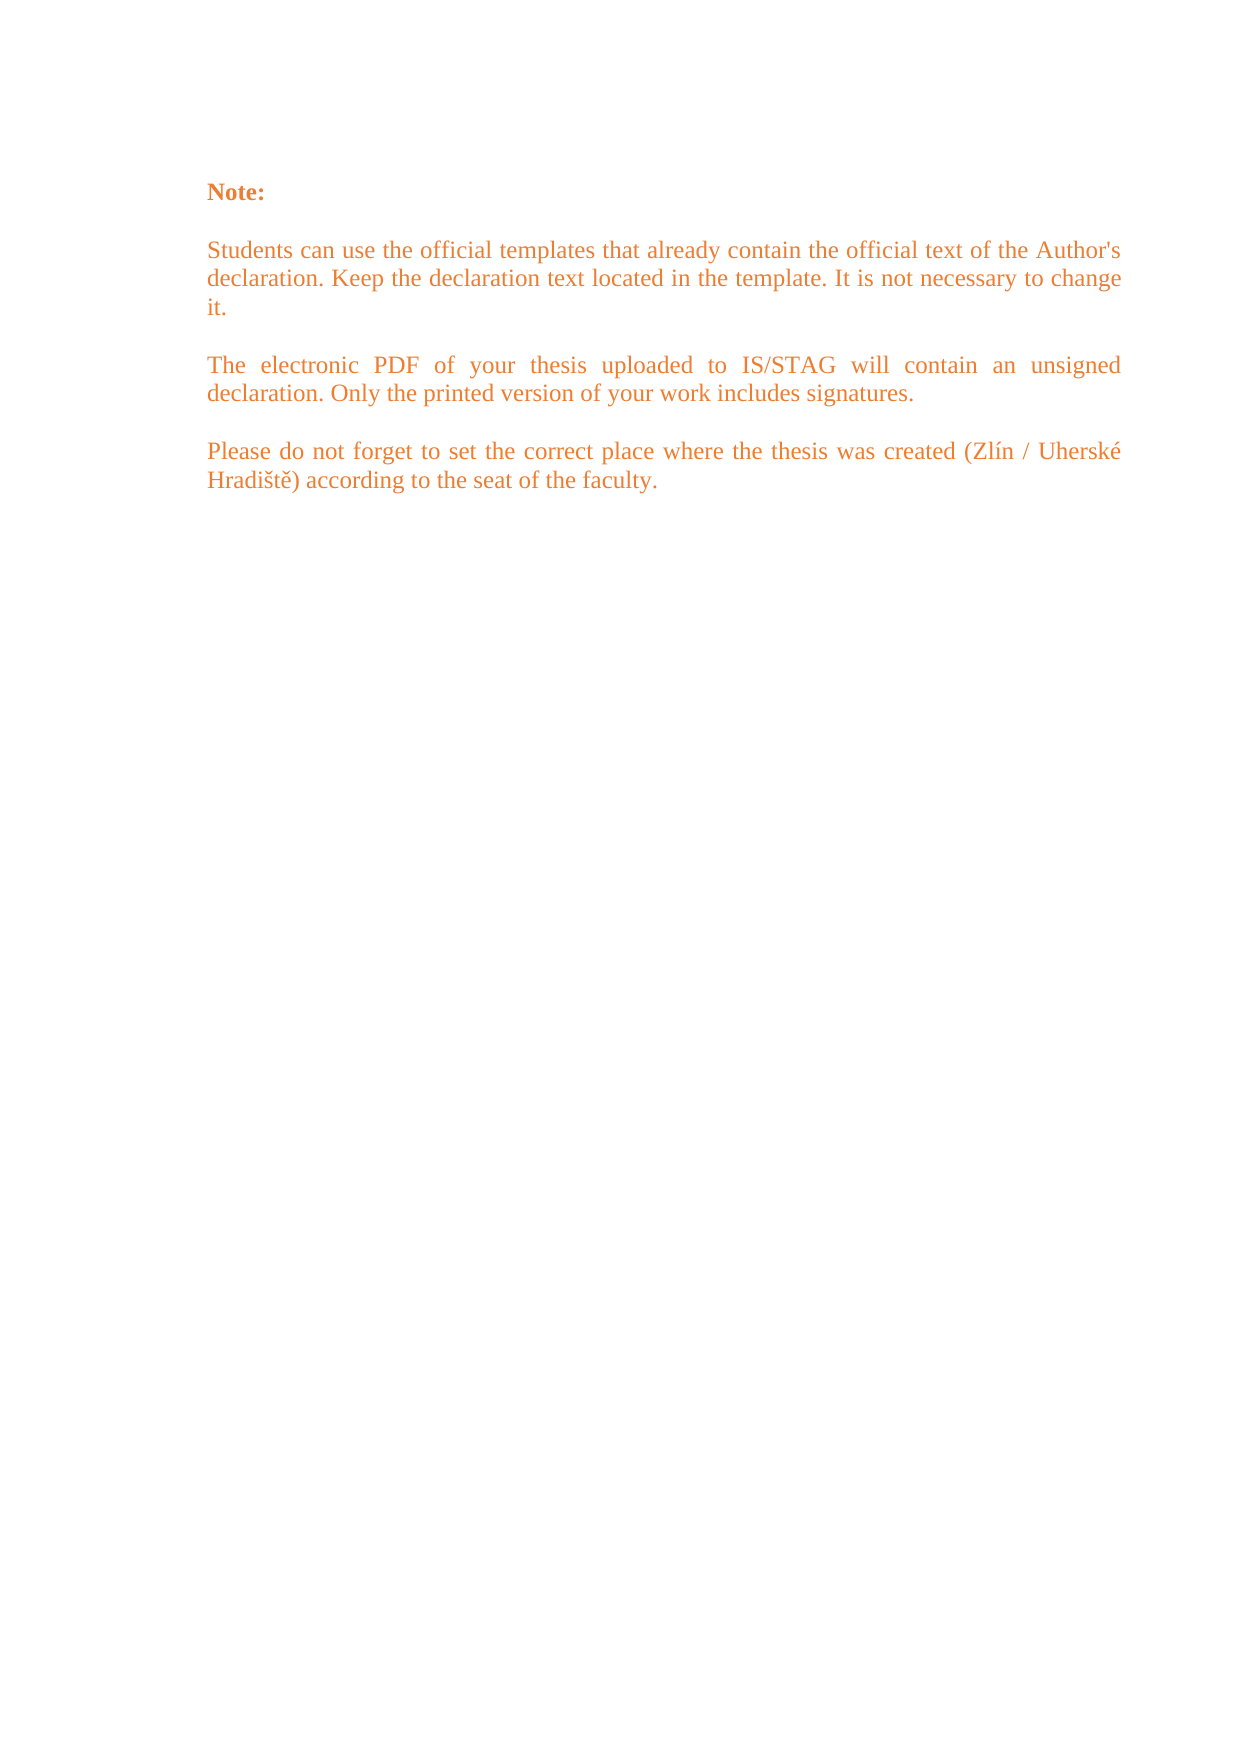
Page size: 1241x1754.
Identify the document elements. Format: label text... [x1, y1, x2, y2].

text Note: [207, 177, 1122, 206]
text The electronic PDF of your thesis uploaded to IS/STAG will contain an unsigned declaration. Only the printed version of your work includes signatures. [207, 350, 1122, 407]
text Please do not forget to set the correct place where the thesis was created (Zlín / Uherské Hradiště) according to the seat of the faculty. [207, 436, 1122, 493]
text Students can use the official templates that already contain the official text of the Author's declaration. Keep the declaration text located in the template. It is not necessary to change it. [207, 235, 1122, 321]
